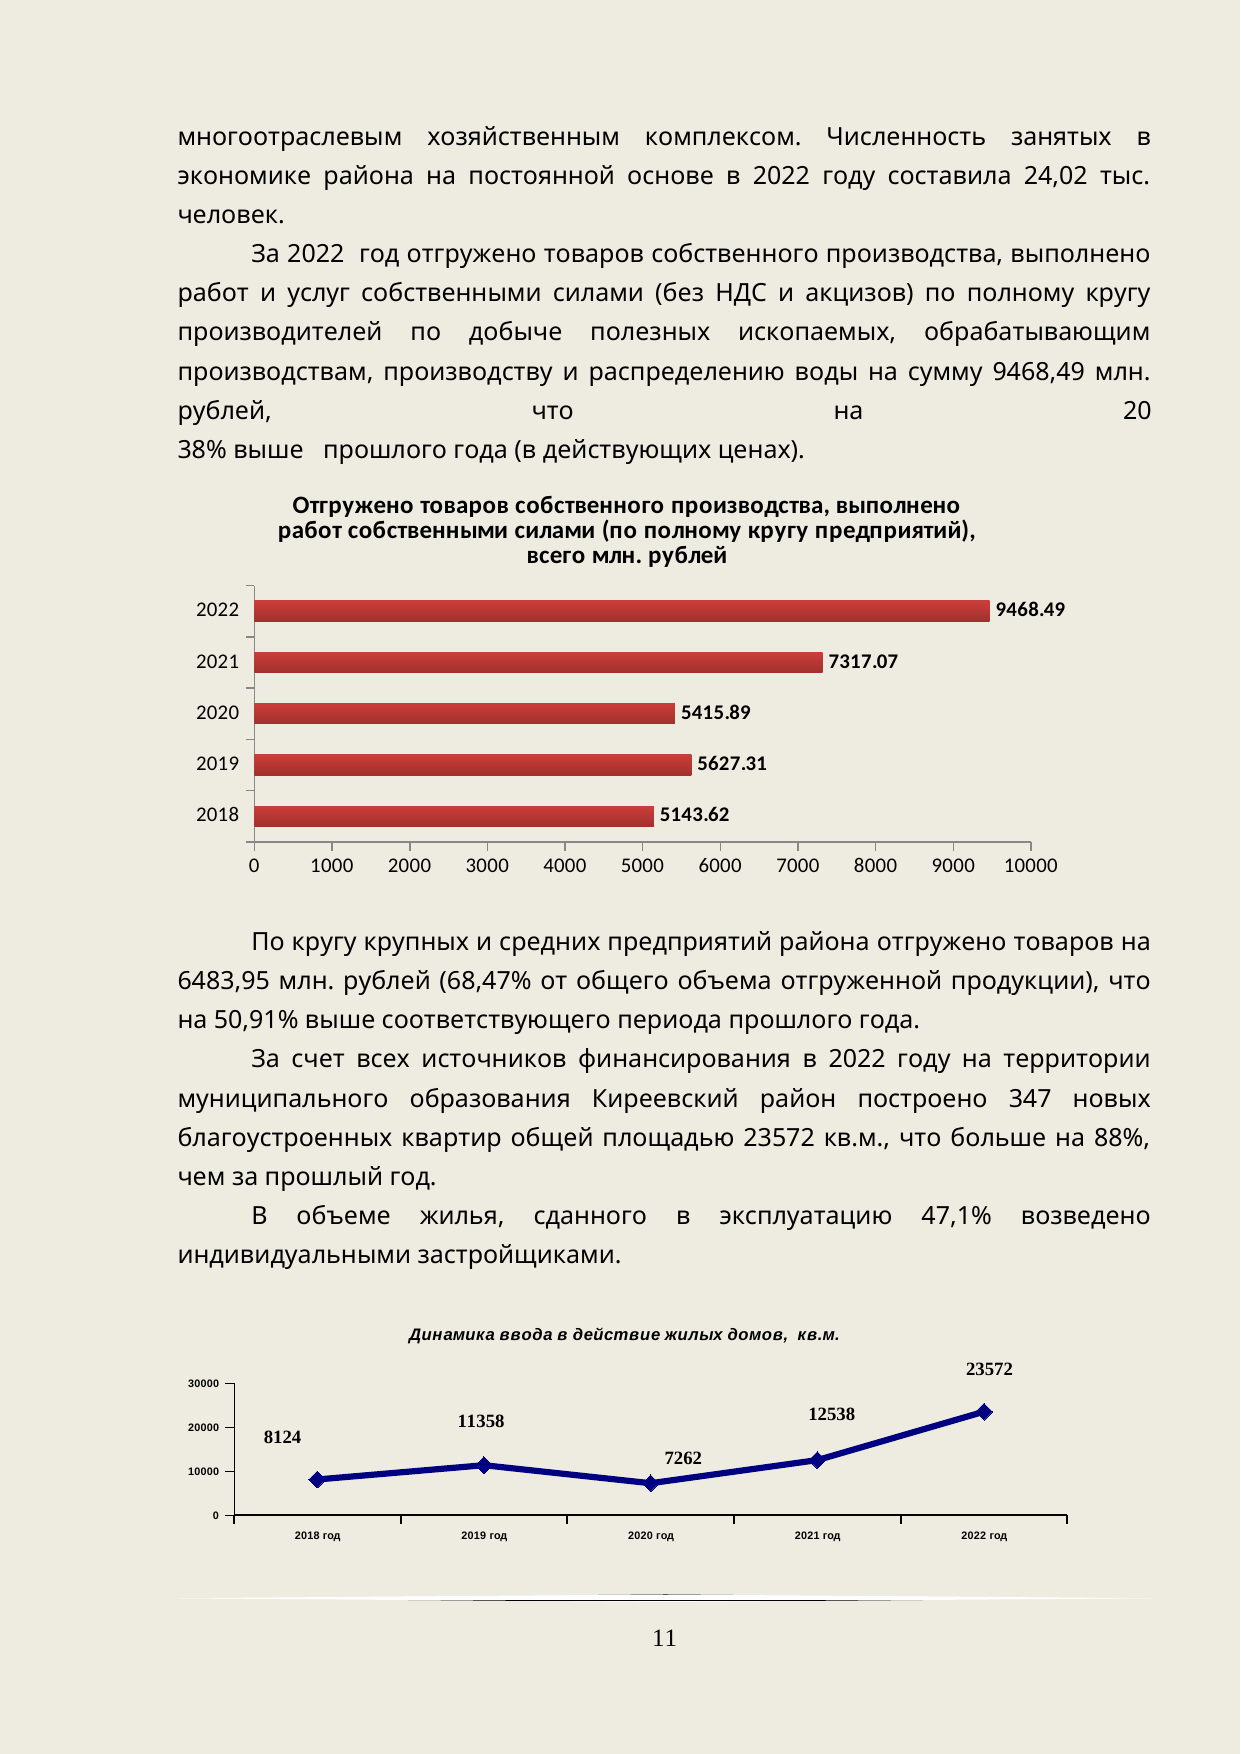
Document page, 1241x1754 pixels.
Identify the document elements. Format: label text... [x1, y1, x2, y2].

text За 2022 год отгружено товаров собственного производства, выполнено работ и услуг собственными силами (без НДС и акцизов) по полному кругу производителей по добыче полезных ископаемых, обрабатывающим производствам, производству и распределению воды на сумму 9468,49 млн. рублей, что на 20 38% выше прошлого года (в действующих ценах). [177, 236, 1152, 466]
text За счет всех источников финансирования в 2022 году на территории муниципального образования Киреевский район построено 347 новых благоустроенных квартир общей площадью 23572 кв.м., что больше на 88%, чем за прошлый год. [177, 1041, 1152, 1193]
text В объеме жилья, сданного в эксплуатацию 47,1% возведено индивидуальными застройщиками. [177, 1198, 1152, 1271]
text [177, 118, 1152, 231]
text По кругу крупных и средних предприятий района отгружено товаров на 6483,95 млн. рублей (68,47% от общего объема отгруженной продукции), что на 50,91% выше соответствующего периода прошлого года. [177, 923, 1152, 1036]
